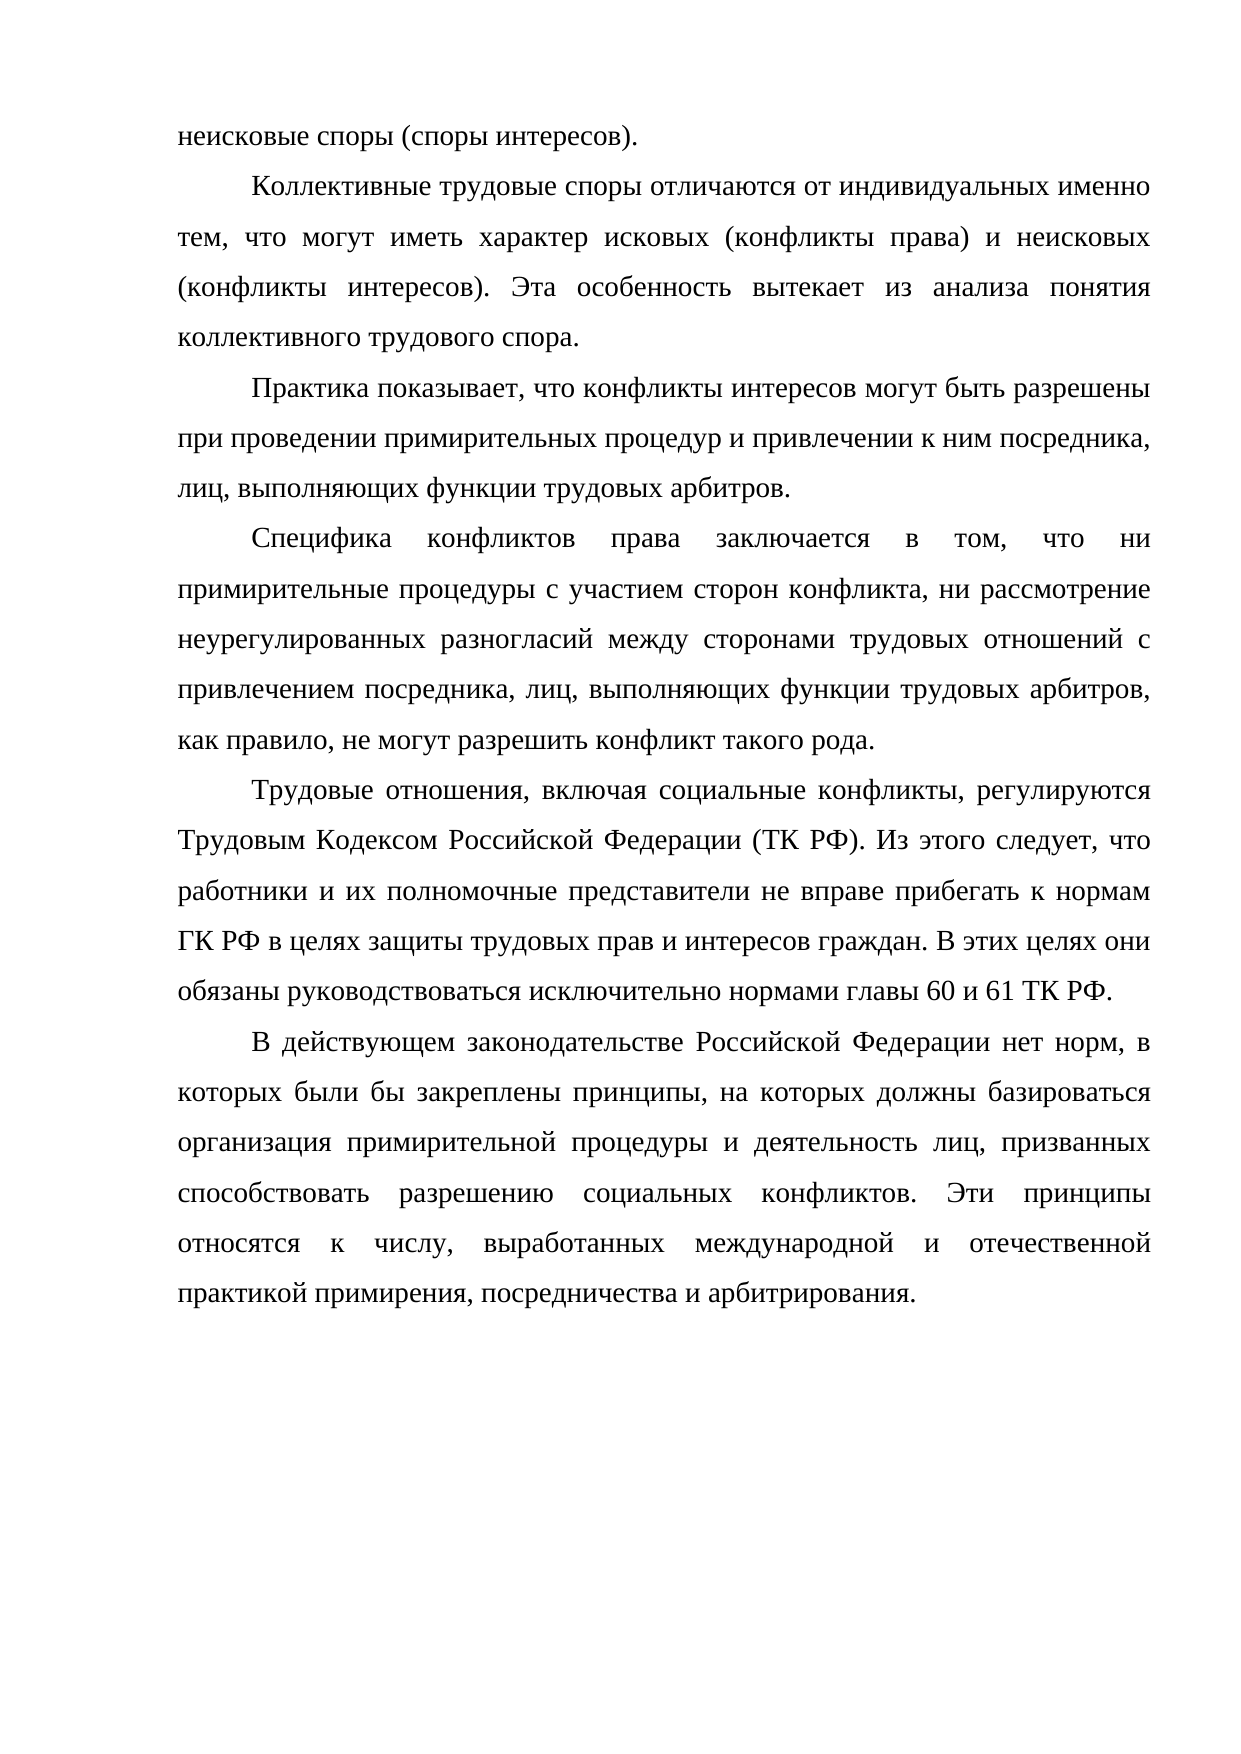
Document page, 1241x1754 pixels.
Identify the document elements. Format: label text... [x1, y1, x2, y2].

text Специфика конфликтов права заключается в том, что ни примирительные процедуры с участием сторон конфликта, ни рассмотрение неурегулированных разногласий между сторонами трудовых отношений с привлечением посредника, лиц, выполняющих функции трудовых арбитров, как правило, не могут разрешить конфликт такого рода. [177, 521, 1152, 755]
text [177, 118, 1152, 152]
text Трудовые отношения, включая социальные конфликты, регулируются Трудовым Кодексом Российской Федерации (ТК РФ). Из этого следует, что работники и их полномочные представители не вправе прибегать к нормам ГК РФ в целях защиты трудовых прав и интересов граждан. В этих целях они обязаны руководствоваться исключительно нормами главы 60 и 61 ТК РФ. [177, 772, 1152, 1007]
text Практика показывает, что конфликты интересов могут быть разрешены при проведении примирительных процедур и привлечении к ним посредника, лиц, выполняющих функции трудовых арбитров. [177, 370, 1152, 504]
text В действующем законодательстве Российской Федерации нет норм, в которых были бы закреплены принципы, на которых должны базироваться организация примирительной процедуры и деятельность лиц, призванных способствовать разрешению социальных конфликтов. Эти принципы относятся к числу, выработанных международной и отечественной практикой примирения, посредничества и арбитрирования. [177, 1024, 1152, 1309]
text Коллективные трудовые споры отличаются от индивидуальных именно тем, что могут иметь характер исковых (конфликты права) и неисковых (конфликты интересов). Эта особенность вытекает из анализа понятия коллективного трудового спора. [177, 168, 1152, 353]
